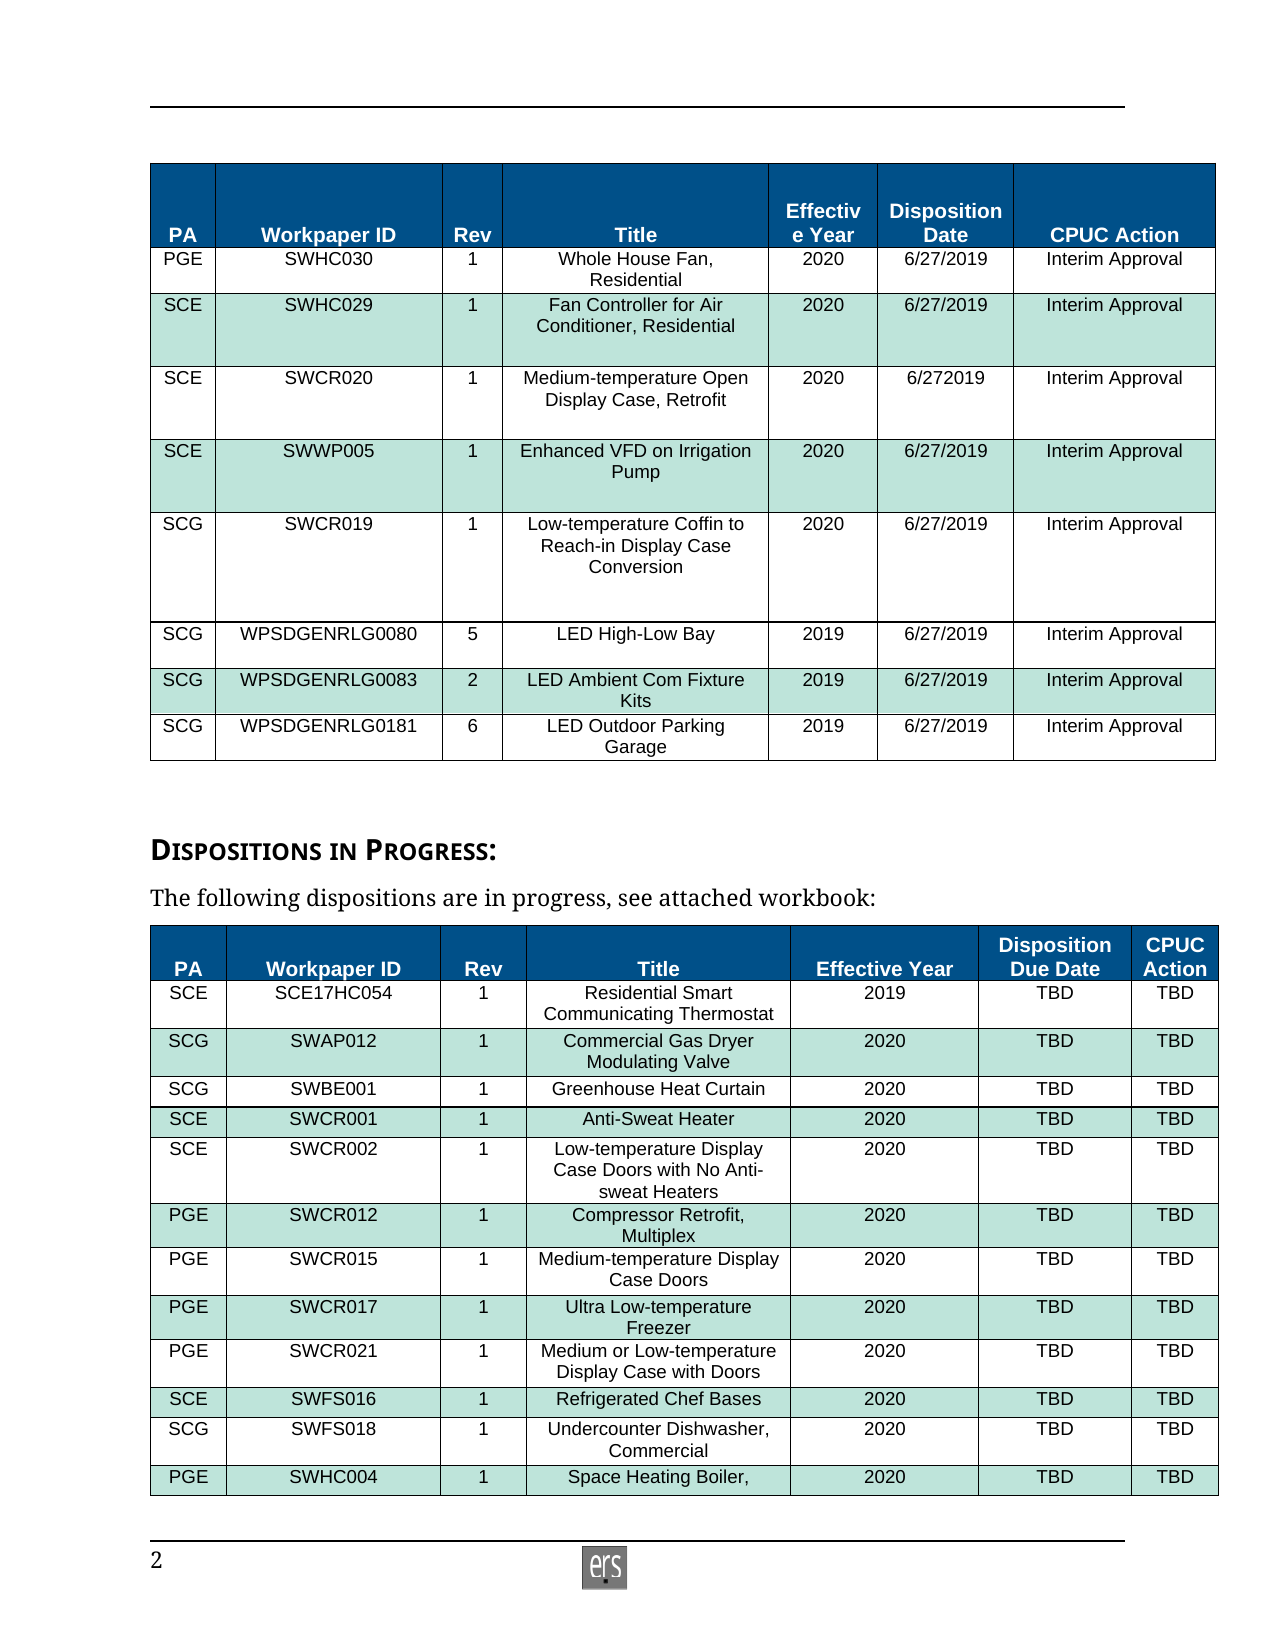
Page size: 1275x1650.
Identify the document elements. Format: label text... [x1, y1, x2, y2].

table_cell SWCR001 [227, 1108, 440, 1137]
table_cell SWCR015 [227, 1248, 440, 1294]
table_cell 1 [443, 294, 502, 366]
table_cell 1 [441, 1466, 526, 1495]
subtitle Dispositions in Progress: [150, 829, 1125, 869]
table_cell WPSDGENRLG0181 [216, 715, 442, 759]
table_cell Enhanced VFD on Irrigation Pump [503, 440, 768, 512]
table_cell 2 [443, 669, 502, 713]
table_cell Interim Approval [1014, 367, 1215, 439]
table_cell 1 [441, 1340, 526, 1387]
table_cell 2019 [769, 669, 877, 713]
table_header Disposition Date [878, 164, 1013, 247]
table_cell SWFS018 [227, 1418, 440, 1465]
table_cell TBD [1132, 1340, 1218, 1387]
table_cell TBD [1132, 1388, 1218, 1417]
table_cell 2020 [791, 1077, 978, 1106]
table_cell SCG [151, 513, 215, 621]
table_cell TBD [979, 1418, 1131, 1465]
table_cell WPSDGENRLG0083 [216, 669, 442, 713]
table_cell TBD [979, 981, 1131, 1028]
table_cell SCG [151, 1077, 226, 1106]
table_cell Interim Approval [1014, 248, 1215, 293]
table_cell SWCR019 [216, 513, 442, 621]
table_cell TBD [979, 1138, 1131, 1202]
table_cell 1 [441, 1204, 526, 1247]
table_cell TBD [979, 1204, 1131, 1247]
table_header PA [151, 164, 215, 247]
table_cell SWAP012 [227, 1029, 440, 1076]
table_cell TBD [979, 1077, 1131, 1106]
table_cell 2020 [769, 367, 877, 439]
table_cell PGE [151, 1466, 226, 1495]
table_cell 6 [443, 715, 502, 759]
table_cell SWCR021 [227, 1340, 440, 1387]
table_cell 1 [441, 1296, 526, 1339]
table_header CPUC Action [1132, 926, 1218, 980]
table_cell Interim Approval [1014, 623, 1215, 667]
table_cell Interim Approval [1014, 669, 1215, 713]
table_cell 1 [441, 1029, 526, 1076]
table_cell 1 [441, 1077, 526, 1106]
table_cell 2020 [791, 1204, 978, 1247]
table_cell Interim Approval [1014, 440, 1215, 512]
table_cell 1 [443, 513, 502, 621]
table_cell SWCR002 [227, 1138, 440, 1202]
table_cell SWFS016 [227, 1388, 440, 1417]
table_cell 6/27/2019 [878, 440, 1013, 512]
table_header PA [151, 926, 226, 980]
table_cell Medium or Low-temperature Display Case with Doors [527, 1340, 790, 1387]
table_cell TBD [1132, 1296, 1218, 1339]
table_cell PGE [151, 1248, 226, 1294]
table_cell TBD [1132, 1418, 1218, 1465]
table_cell PGE [151, 1204, 226, 1247]
table_cell SWHC030 [216, 248, 442, 293]
table_cell Commercial Gas Dryer Modulating Valve [527, 1029, 790, 1076]
table_cell Interim Approval [1014, 294, 1215, 366]
table_cell 6/27/2019 [878, 669, 1013, 713]
table_cell 2020 [791, 1029, 978, 1076]
table_cell Space Heating Boiler, Commercial [527, 1466, 790, 1495]
table_cell 1 [443, 367, 502, 439]
table_cell 2020 [769, 440, 877, 512]
table_cell SWHC004 [227, 1466, 440, 1495]
table_cell SWCR020 [216, 367, 442, 439]
table_header Effective Year [769, 164, 877, 247]
table_cell TBD [1132, 1248, 1218, 1294]
table_cell 6/27/2019 [878, 248, 1013, 293]
table_cell TBD [979, 1466, 1131, 1495]
table_cell Medium-temperature Display Case Doors [527, 1248, 790, 1294]
table_cell SCE [151, 981, 226, 1028]
table_cell SWHC029 [216, 294, 442, 366]
table_cell 1 [441, 1418, 526, 1465]
table_cell 2020 [791, 1418, 978, 1465]
table_cell PGE [151, 248, 215, 293]
table_cell TBD [1132, 1138, 1218, 1202]
table_cell 2020 [769, 294, 877, 366]
table_cell Anti-Sweat Heater [527, 1108, 790, 1137]
table_cell 1 [441, 981, 526, 1028]
table_cell Interim Approval [1014, 513, 1215, 621]
table_cell 2020 [791, 1388, 978, 1417]
table_cell 6/27/2019 [878, 513, 1013, 621]
table_cell 1 [441, 1138, 526, 1202]
table_header Rev [441, 926, 526, 980]
table_cell PGE [151, 1296, 226, 1339]
table_cell Undercounter Dishwasher, Commercial [527, 1418, 790, 1465]
table_cell 2020 [791, 1248, 978, 1294]
table_cell 1 [443, 440, 502, 512]
table_cell TBD [979, 1296, 1131, 1339]
table_cell 1 [441, 1388, 526, 1417]
table_cell SCG [151, 715, 215, 759]
table_cell TBD [979, 1388, 1131, 1417]
table_cell TBD [1132, 1108, 1218, 1137]
table_cell TBD [1132, 981, 1218, 1028]
table_header Title [503, 164, 768, 247]
table_cell Low-temperature Coffin to Reach-in Display Case Conversion [503, 513, 768, 621]
table_cell LED High-Low Bay [503, 623, 768, 667]
table_cell SCE [151, 440, 215, 512]
table_cell 2020 [791, 1296, 978, 1339]
table_cell 2019 [791, 981, 978, 1028]
table_header CPUC Action [1014, 164, 1215, 247]
table_cell SCE17HC054 [227, 981, 440, 1028]
table_cell SCG [151, 669, 215, 713]
table_cell LED Ambient Com Fixture Kits [503, 669, 768, 713]
table_cell SWCR012 [227, 1204, 440, 1247]
table_header Disposition Due Date [979, 926, 1131, 980]
table_cell 2019 [769, 623, 877, 667]
table_cell 2019 [769, 715, 877, 759]
table_cell TBD [979, 1108, 1131, 1137]
table_header Rev [443, 164, 502, 247]
table_cell 6/27/2019 [878, 623, 1013, 667]
table_cell Compressor Retrofit, Multiplex [527, 1204, 790, 1247]
table_cell SWBE001 [227, 1077, 440, 1106]
table_cell PGE [151, 1340, 226, 1387]
table_header Workpaper ID [227, 926, 440, 980]
table_cell 1 [441, 1248, 526, 1294]
table_header Workpaper ID [216, 164, 442, 247]
table_cell SCE [151, 1388, 226, 1417]
table_cell TBD [1132, 1466, 1218, 1495]
table_cell Residential Smart Communicating Thermostat [527, 981, 790, 1028]
table_cell SCE [151, 367, 215, 439]
table_header Title [527, 926, 790, 980]
table_cell Medium-temperature Open Display Case, Retrofit [503, 367, 768, 439]
table_cell SCE [151, 1108, 226, 1137]
table_cell SCG [151, 1418, 226, 1465]
table_cell Whole House Fan, Residential [503, 248, 768, 293]
table_cell SCG [151, 1029, 226, 1076]
table_header Effective Year [791, 926, 978, 980]
table_cell Low-temperature Display Case Doors with No Anti-sweat Heaters [527, 1138, 790, 1202]
table_cell LED Outdoor Parking Garage [503, 715, 768, 759]
table_cell Greenhouse Heat Curtain [527, 1077, 790, 1106]
table_cell SWWP005 [216, 440, 442, 512]
table_cell 1 [443, 248, 502, 293]
table_cell WPSDGENRLG0080 [216, 623, 442, 667]
table_cell 5 [443, 623, 502, 667]
table_cell TBD [979, 1248, 1131, 1294]
table_cell TBD [1132, 1077, 1218, 1106]
table_cell 6/272019 [878, 367, 1013, 439]
table_cell 2020 [791, 1108, 978, 1137]
table_cell SWCR017 [227, 1296, 440, 1339]
table_cell TBD [979, 1340, 1131, 1387]
table_cell 2020 [769, 513, 877, 621]
table_cell TBD [1132, 1204, 1218, 1247]
table_cell SCG [151, 623, 215, 667]
table_cell 6/27/2019 [878, 715, 1013, 759]
table_cell 2020 [791, 1466, 978, 1495]
table_cell 2020 [791, 1138, 978, 1202]
table_cell 1 [441, 1108, 526, 1137]
table_cell 2020 [769, 248, 877, 293]
table_cell SCE [151, 294, 215, 366]
table_cell Interim Approval [1014, 715, 1215, 759]
table_cell 6/27/2019 [878, 294, 1013, 366]
table_cell Fan Controller for Air Conditioner, Residential [503, 294, 768, 366]
table_cell SCE [151, 1138, 226, 1202]
table_cell 2020 [791, 1340, 978, 1387]
table_cell Refrigerated Chef Bases [527, 1388, 790, 1417]
table_cell TBD [1132, 1029, 1218, 1076]
table_cell TBD [979, 1029, 1131, 1076]
text The following dispositions are in progress, see attached workbook: [150, 881, 1125, 913]
table_cell Ultra Low-temperature Freezer [527, 1296, 790, 1339]
